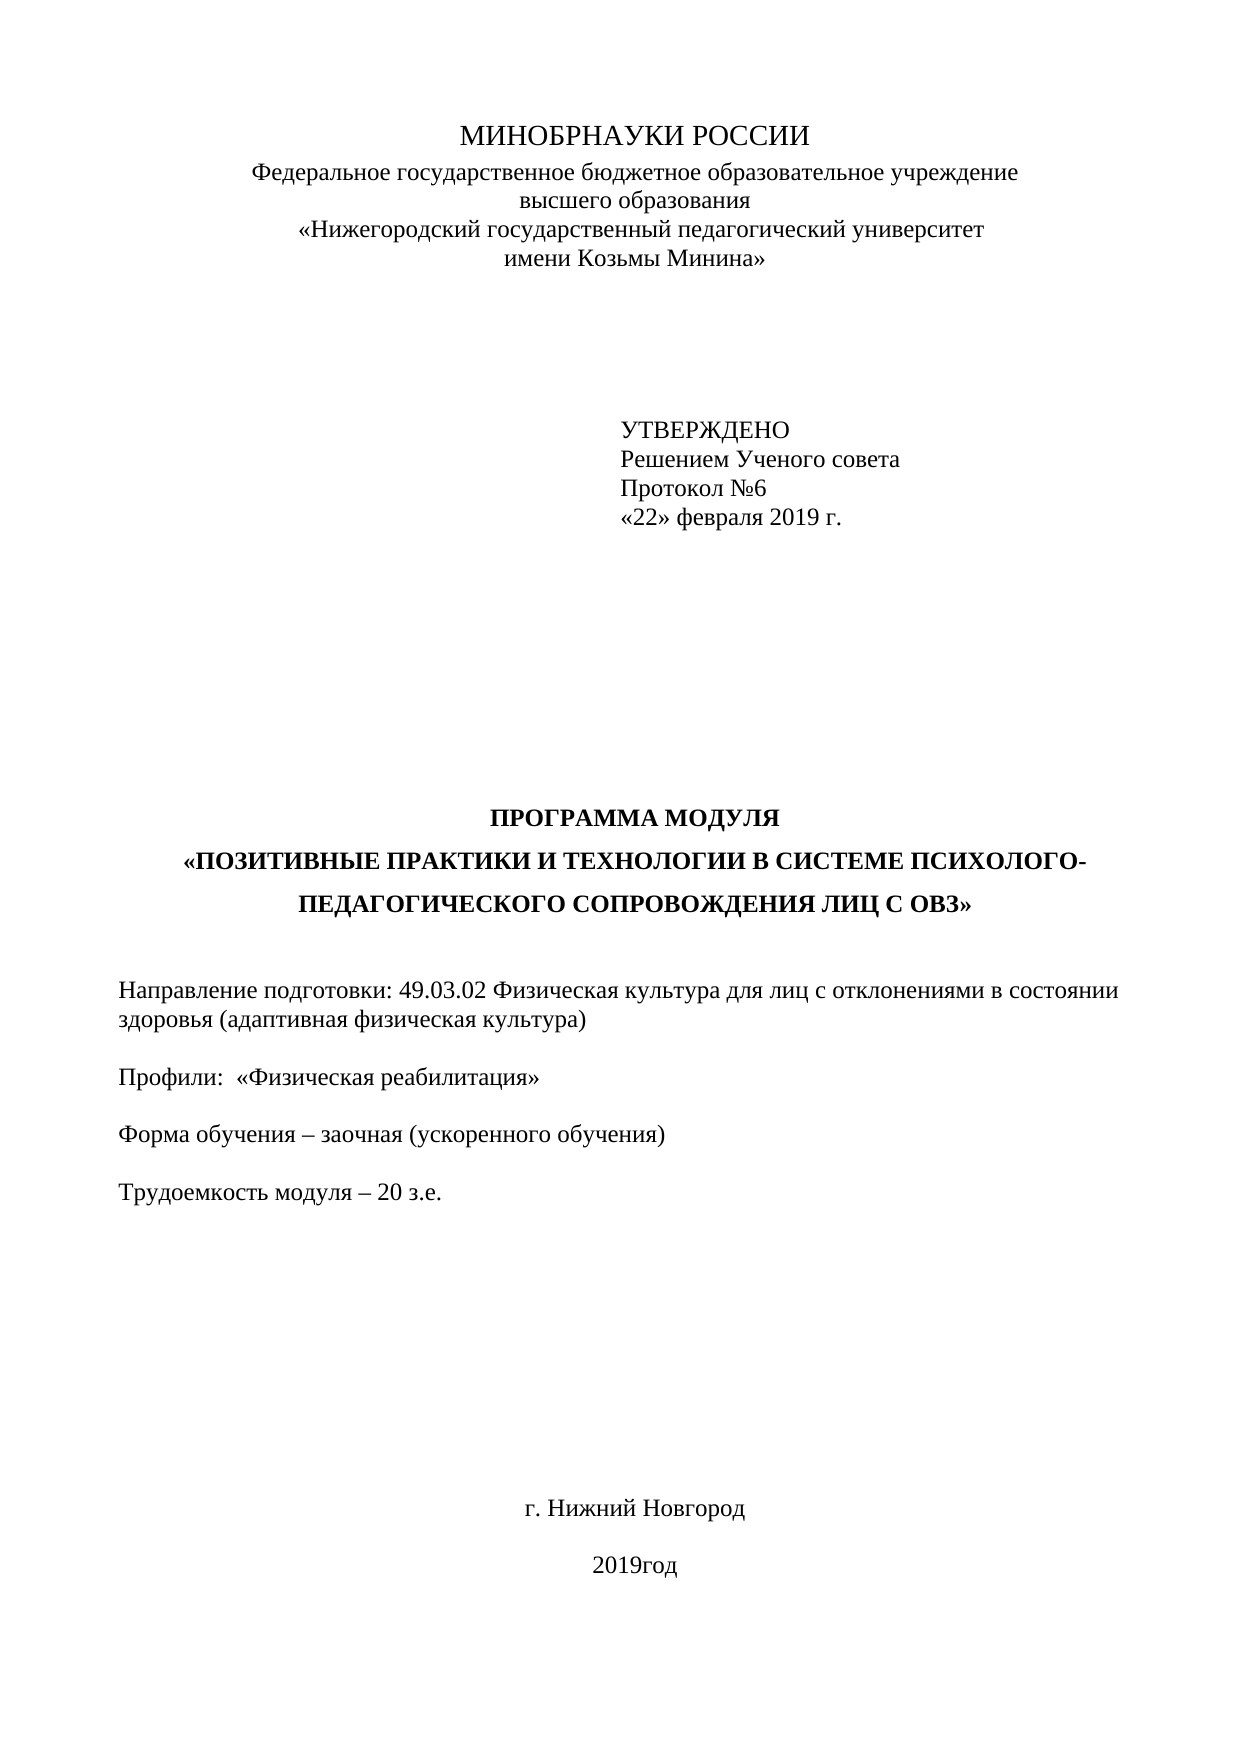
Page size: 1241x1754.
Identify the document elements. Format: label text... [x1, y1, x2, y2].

text программа модуля [118, 803, 1152, 832]
text Решением Ученого совета [620, 444, 1152, 473]
text Федеральное государственное бюджетное образовательное учреждение [118, 157, 1152, 185]
text Протокол №6 [620, 473, 1152, 502]
text имени Козьмы Минина» [118, 243, 1152, 272]
text 2019год [118, 1550, 1152, 1579]
text «Нижегородский государственный педагогический университет [118, 214, 1152, 243]
text УТВЕРЖДЕНО [620, 415, 1152, 444]
text МИНОБРНАУКИ РОССИИ [118, 118, 1152, 152]
text Профили: «Физическая реабилитация» [118, 1062, 1152, 1090]
text высшего образования [118, 185, 1152, 214]
text Трудоемкость модуля – 20 з.е. [118, 1177, 1152, 1205]
text Направление подготовки: 49.03.02 Физическая культура для лиц с отклонениями в состоянии здоровья (адаптивная физическая культура) [118, 975, 1152, 1033]
text «22» февраля 2019 г. [620, 502, 1152, 530]
text «ПОЗИТИВНЫЕ ПРАКТИКИ И ТЕХНОЛОГИИ В СИСТЕМЕ ПСИХОЛОГО-ПЕДАГОГИЧЕСКОГО СОПРОВОЖДЕНИЯ ЛИЦ С ОВЗ» [118, 846, 1152, 918]
text г. Нижний Новгород [118, 1493, 1152, 1522]
text Форма обучения – заочная (ускоренного обучения) [118, 1119, 1152, 1148]
